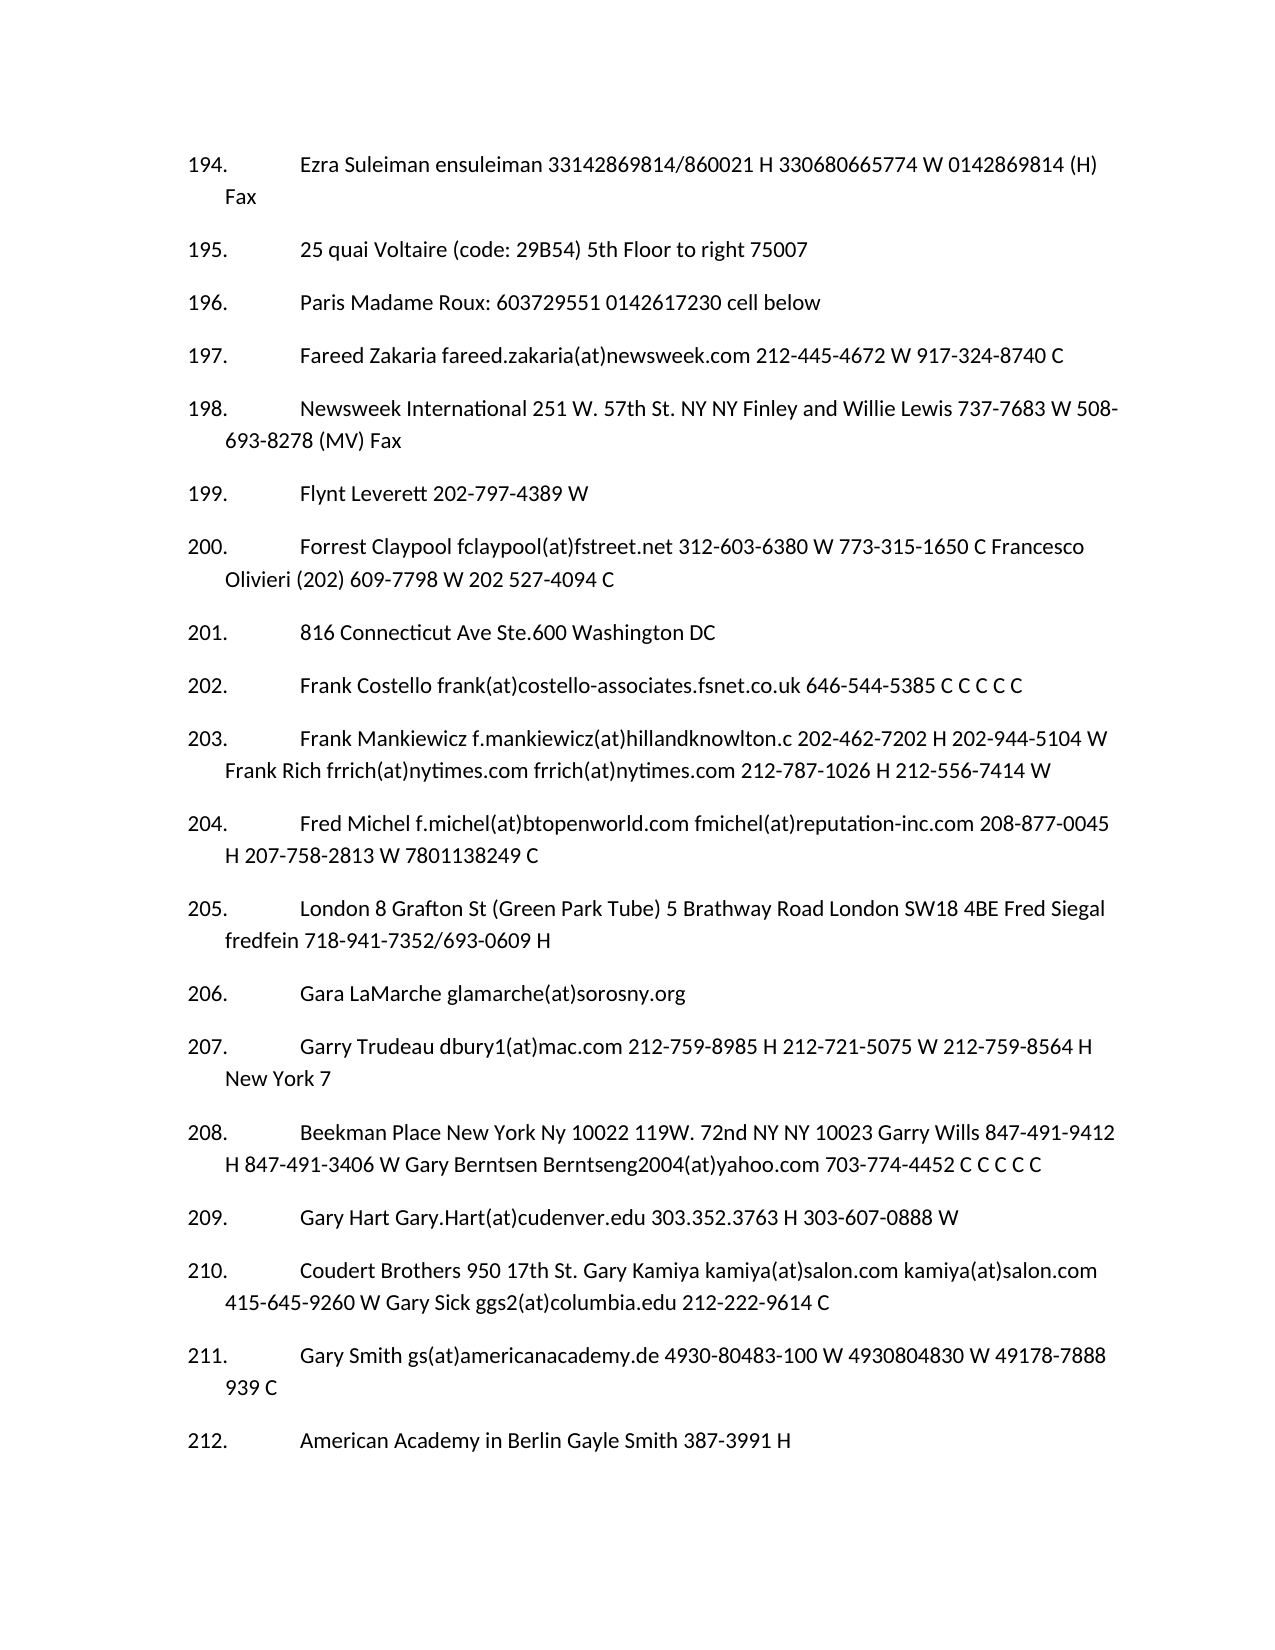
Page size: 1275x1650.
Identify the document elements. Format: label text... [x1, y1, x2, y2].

list Paris Madame Roux: 603729551 0142617230 cell below [187, 288, 1125, 316]
list London 8 Grafton St (Green Park Tube) 5 Brathway Road London SW18 4BE Fred Siegal fredfein 718-941-7352/693-0609 H [187, 894, 1125, 954]
list 816 Connecticut Ave Ste.600 Washington DC [187, 618, 1125, 646]
list Gary Smith gs(at)americanacademy.de 4930-80483-100 W 4930804830 W 49178-7888 939 C [187, 1341, 1125, 1401]
list American Academy in Berlin Gayle Smith 387-3991 H [187, 1426, 1125, 1454]
list Frank Costello frank(at)costello-associates.fsnet.co.uk 646-544-5385 C C C C C [187, 671, 1125, 699]
list Beekman Place New York Ny 10022 119W. 72nd NY NY 10023 Garry Wills 847-491-9412 H 847-491-3406 W Gary Berntsen Berntseng2004(at)yahoo.com 703-774-4452 C C C C C [187, 1118, 1125, 1178]
list Flynt Leverett 202-797-4389 W [187, 479, 1125, 507]
list Newsweek International 251 W. 57th St. NY NY Finley and Willie Lewis 737-7683 W 508-693-8278 (MV) Fax [187, 394, 1125, 454]
list Garry Trudeau dbury1(at)mac.com 212-759-8985 H 212-721-5075 W 212-759-8564 H New York 7 [187, 1032, 1125, 1093]
list Gary Hart Gary.Hart(at)cudenver.edu 303.352.3763 H 303-607-0888 W [187, 1203, 1125, 1231]
list Forrest Claypool fclaypool(at)fstreet.net 312-603-6380 W 773-315-1650 C Francesco Olivieri (202) 609-7798 W 202 527-4094 C [187, 532, 1125, 593]
list Fareed Zakaria fareed.zakaria(at)newsweek.com 212-445-4672 W 917-324-8740 C [187, 341, 1125, 369]
list Fred Michel f.michel(at)btopenworld.com fmichel(at)reputation-inc.com 208-877-0045 H 207-758-2813 W 7801138249 C [187, 809, 1125, 869]
list Gara LaMarche glamarche(at)sorosny.org [187, 979, 1125, 1007]
list Frank Mankiewicz f.mankiewicz(at)hillandknowlton.c 202-462-7202 H 202-944-5104 W Frank Rich frrich(at)nytimes.com frrich(at)nytimes.com 212-787-1026 H 212-556-7414 W [187, 724, 1125, 784]
list Coudert Brothers 950 17th St. Gary Kamiya kamiya(at)salon.com kamiya(at)salon.com 415-645-9260 W Gary Sick ggs2(at)columbia.edu 212-222-9614 C [187, 1256, 1125, 1316]
list Ezra Suleiman ensuleiman 33142869814/860021 H 330680665774 W 0142869814 (H) Fax [187, 150, 1125, 210]
list 25 quai Voltaire (code: 29B54) 5th Floor to right 75007 [187, 235, 1125, 263]
